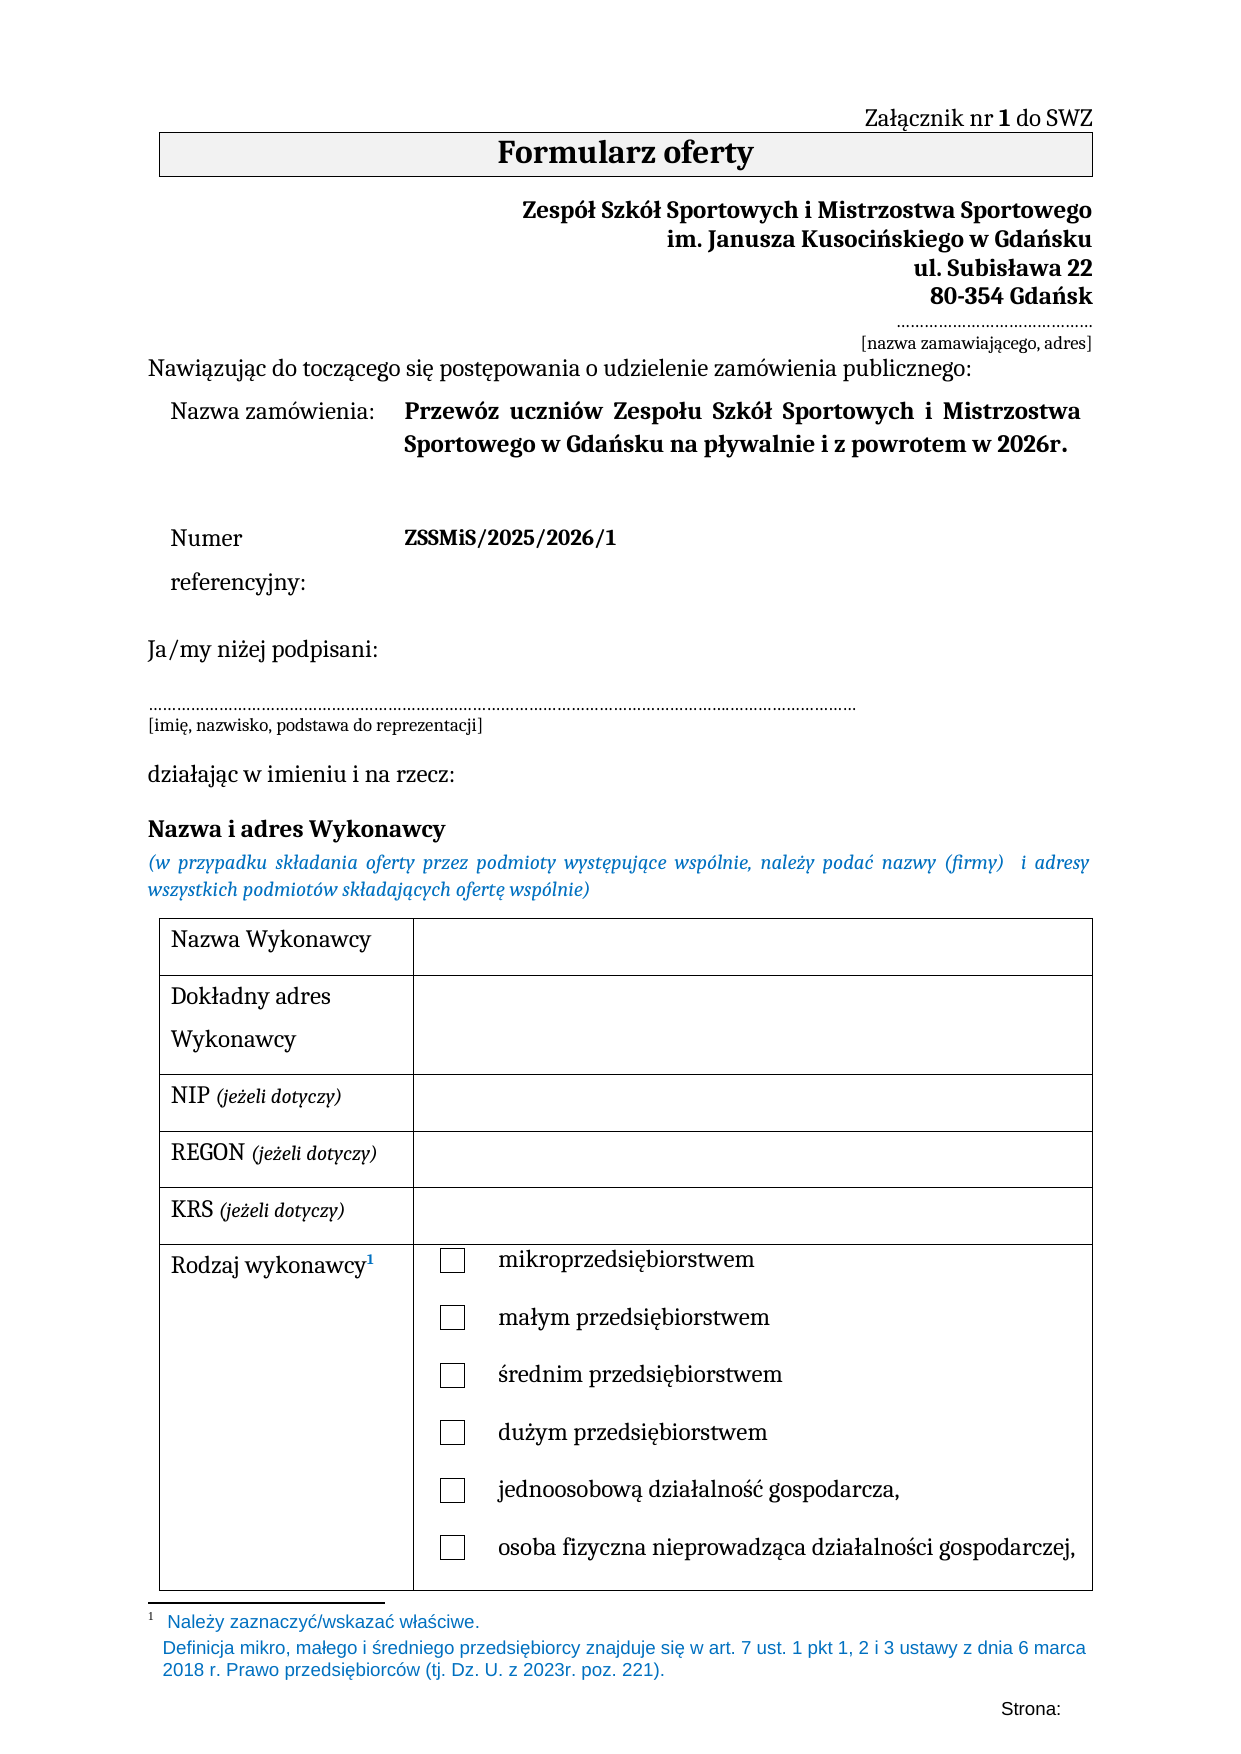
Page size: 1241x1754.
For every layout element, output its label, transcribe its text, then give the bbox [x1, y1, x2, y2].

text działając w imieniu i na rzecz: [148, 760, 1093, 788]
table_header Przewóz uczniów Zespołu Szkół Sportowych i Mistrzostwa Sportowego w Gdańsku na pływalnie i z powrotem w 2026r. [393, 397, 1093, 524]
table_cell [414, 1132, 1092, 1187]
subtitle ul. Subisława 22 [218, 253, 1093, 282]
text Nawiązując do toczącego się postępowania o udzielenie zamówienia publicznego: [148, 354, 1093, 383]
subtitle im. Janusza Kusocińskiego w Gdańsku [218, 225, 1093, 253]
subtitle 80-354 Gdańsk [218, 282, 1093, 311]
text [nazwa zamawiającego, adres] [561, 333, 1093, 354]
table_cell REGON (jeżeli dotyczy) [160, 1132, 413, 1187]
table_cell Numer referencyjny: [159, 524, 393, 610]
table_header [414, 919, 1092, 974]
table_cell [414, 976, 1092, 1074]
table_cell NIP (jeżeli dotyczy) [160, 1075, 413, 1131]
text Ja/my niżej podpisani: [148, 635, 1093, 664]
subtitle Załącznik nr 1 do SWZ [148, 103, 1093, 132]
text …………………………………………………………………………………………………………….……………………… [148, 693, 1093, 715]
subtitle Zespół Szkół Sportowych i Mistrzostwa Sportowego [218, 196, 1093, 225]
table_cell ZSSMiS/2025/2026/1 [393, 524, 1093, 610]
text [imię, nazwisko, podstawa do reprezentacji] [148, 715, 1093, 737]
text …………………………………… [561, 311, 1093, 333]
table_cell [414, 1188, 1092, 1244]
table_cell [414, 1245, 1092, 1590]
table_cell KRS (jeżeli dotyczy) [160, 1188, 413, 1244]
table_header Formularz oferty [160, 133, 1092, 176]
table_cell Rodzaj wykonawcy [160, 1245, 413, 1590]
table_cell [414, 1075, 1092, 1131]
table_cell Dokładny adres Wykonawcy [160, 976, 413, 1074]
table_header Nazwa zamówienia: [159, 397, 393, 524]
text Nazwa i adres Wykonawcy [148, 815, 1093, 844]
table_header Nazwa Wykonawcy [160, 919, 413, 974]
list (w przypadku składania oferty przez podmioty występujące wspólnie, należy podać nazwy (firmy) i adresy wszystkich podmiotów składających ofertę wspólnie) [148, 850, 1093, 902]
